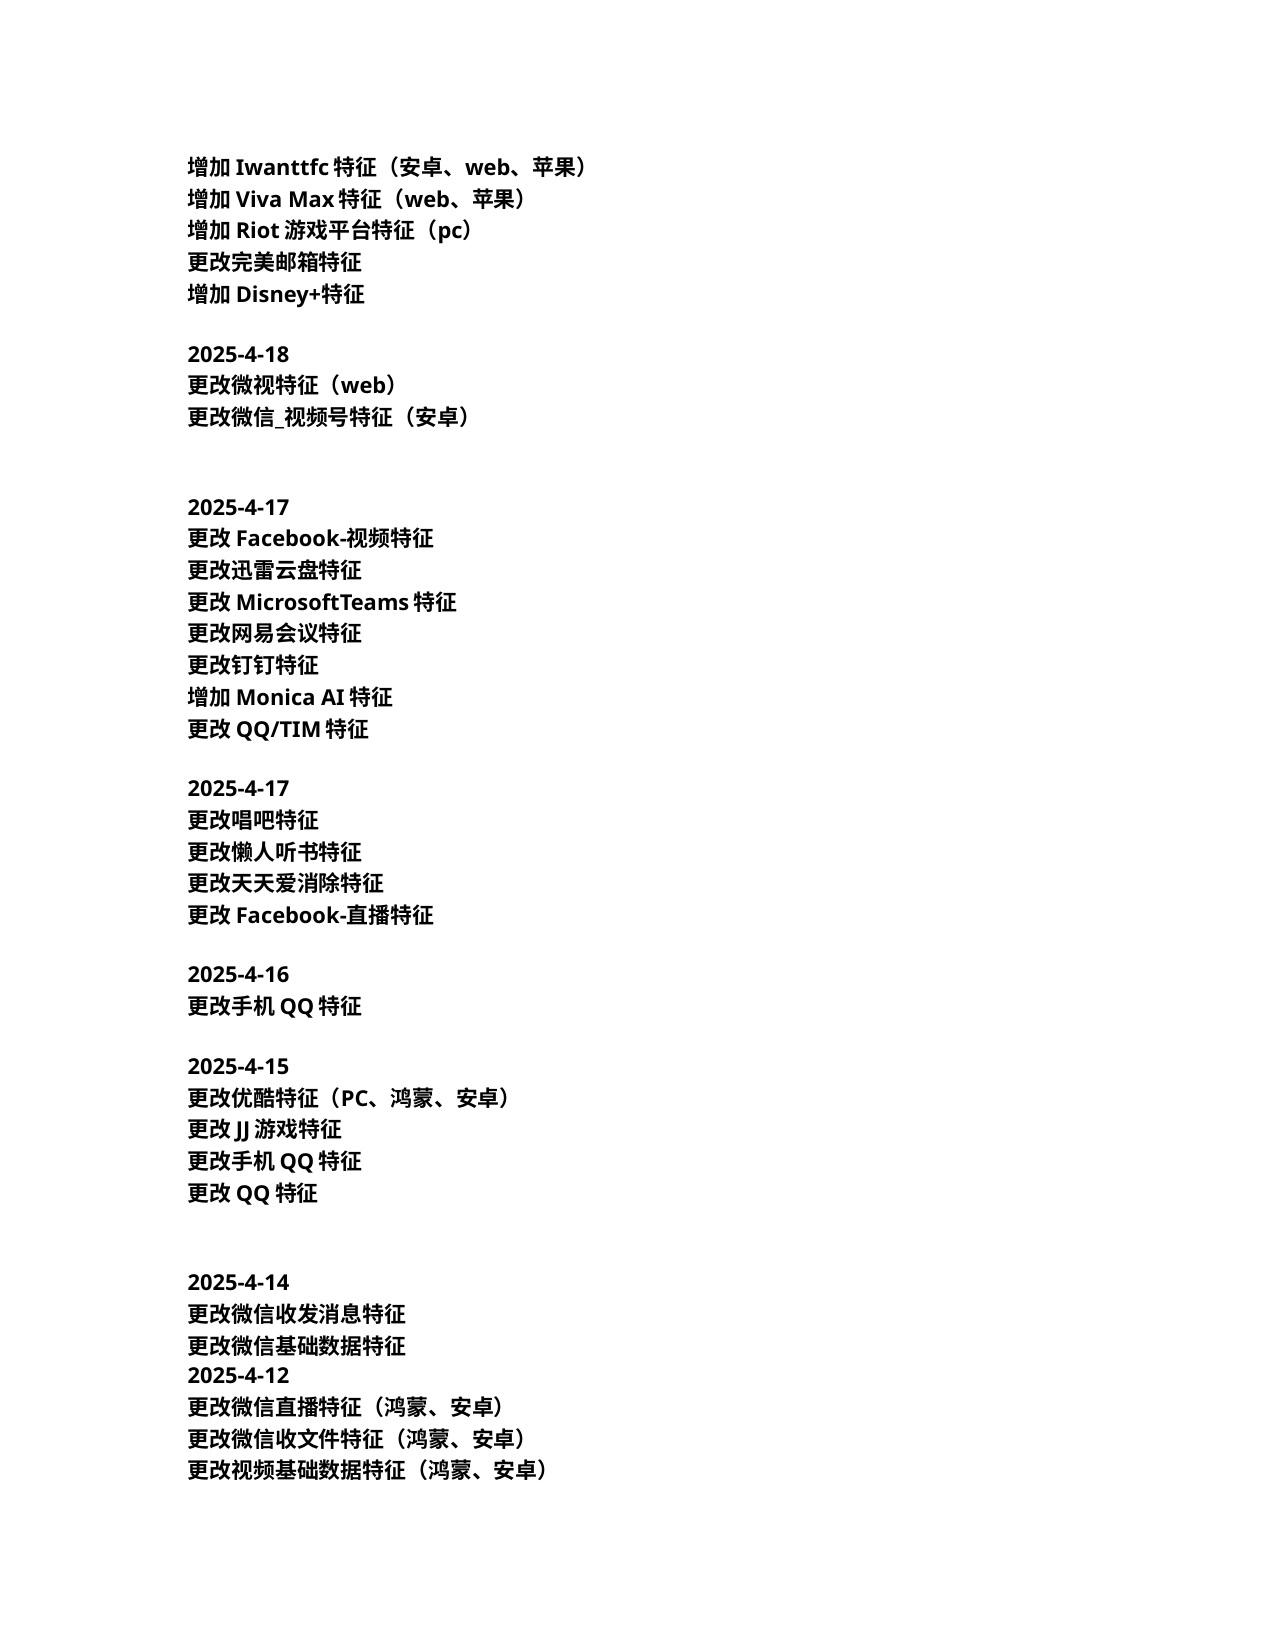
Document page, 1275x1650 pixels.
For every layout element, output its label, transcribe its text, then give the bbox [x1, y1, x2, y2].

text 增加Riot游戏平台特征（pc） [187, 213, 1087, 245]
text 2025-4-14 [187, 1267, 1087, 1297]
text 更改微信收发消息特征 [187, 1297, 1087, 1329]
text 2025-4-17 [187, 491, 1087, 521]
text 增加Viva Max特征（web、苹果） [187, 182, 1087, 213]
text 更改完美邮箱特征 [187, 245, 1087, 277]
text 更改钉钉特征 [187, 648, 1087, 680]
text 增加Disney+特征 [187, 277, 1087, 309]
text 更改视频基础数据特征（鸿蒙、安卓） [187, 1453, 1087, 1485]
text 更改QQ/TIM特征 [187, 712, 1087, 743]
text 2025-4-18 [187, 338, 1087, 368]
text 更改微信直播特征（鸿蒙、安卓） [187, 1390, 1087, 1422]
text 更改手机QQ特征 [187, 989, 1087, 1021]
text 更改QQ特征 [187, 1176, 1087, 1208]
text 增加Iwanttfc特征（安卓、web、苹果） [187, 150, 1087, 182]
text 更改优酷特征（PC、鸿蒙、安卓） [187, 1081, 1087, 1112]
text 更改Facebook-视频特征 [187, 521, 1087, 553]
text 更改懒人听书特征 [187, 834, 1087, 866]
text 更改网易会议特征 [187, 616, 1087, 648]
text 更改手机QQ特征 [187, 1144, 1087, 1176]
text 更改迅雷云盘特征 [187, 553, 1087, 585]
text 2025-4-16 [187, 959, 1087, 989]
text 更改天天爱消除特征 [187, 866, 1087, 898]
text 更改Facebook-直播特征 [187, 898, 1087, 930]
text 2025-4-17 [187, 773, 1087, 803]
text 2025-4-15 [187, 1051, 1087, 1081]
text 增加Monica AI特征 [187, 680, 1087, 712]
text 更改微视特征（web） [187, 368, 1087, 400]
text 更改MicrosoftTeams特征 [187, 585, 1087, 616]
text 更改微信基础数据特征 [187, 1329, 1087, 1360]
text 2025-4-12 [187, 1360, 1087, 1390]
text 更改JJ游戏特征 [187, 1112, 1087, 1144]
text 更改微信收文件特征（鸿蒙、安卓） [187, 1422, 1087, 1453]
text 更改唱吧特征 [187, 803, 1087, 834]
text 更改微信_视频号特征（安卓） [187, 400, 1087, 432]
